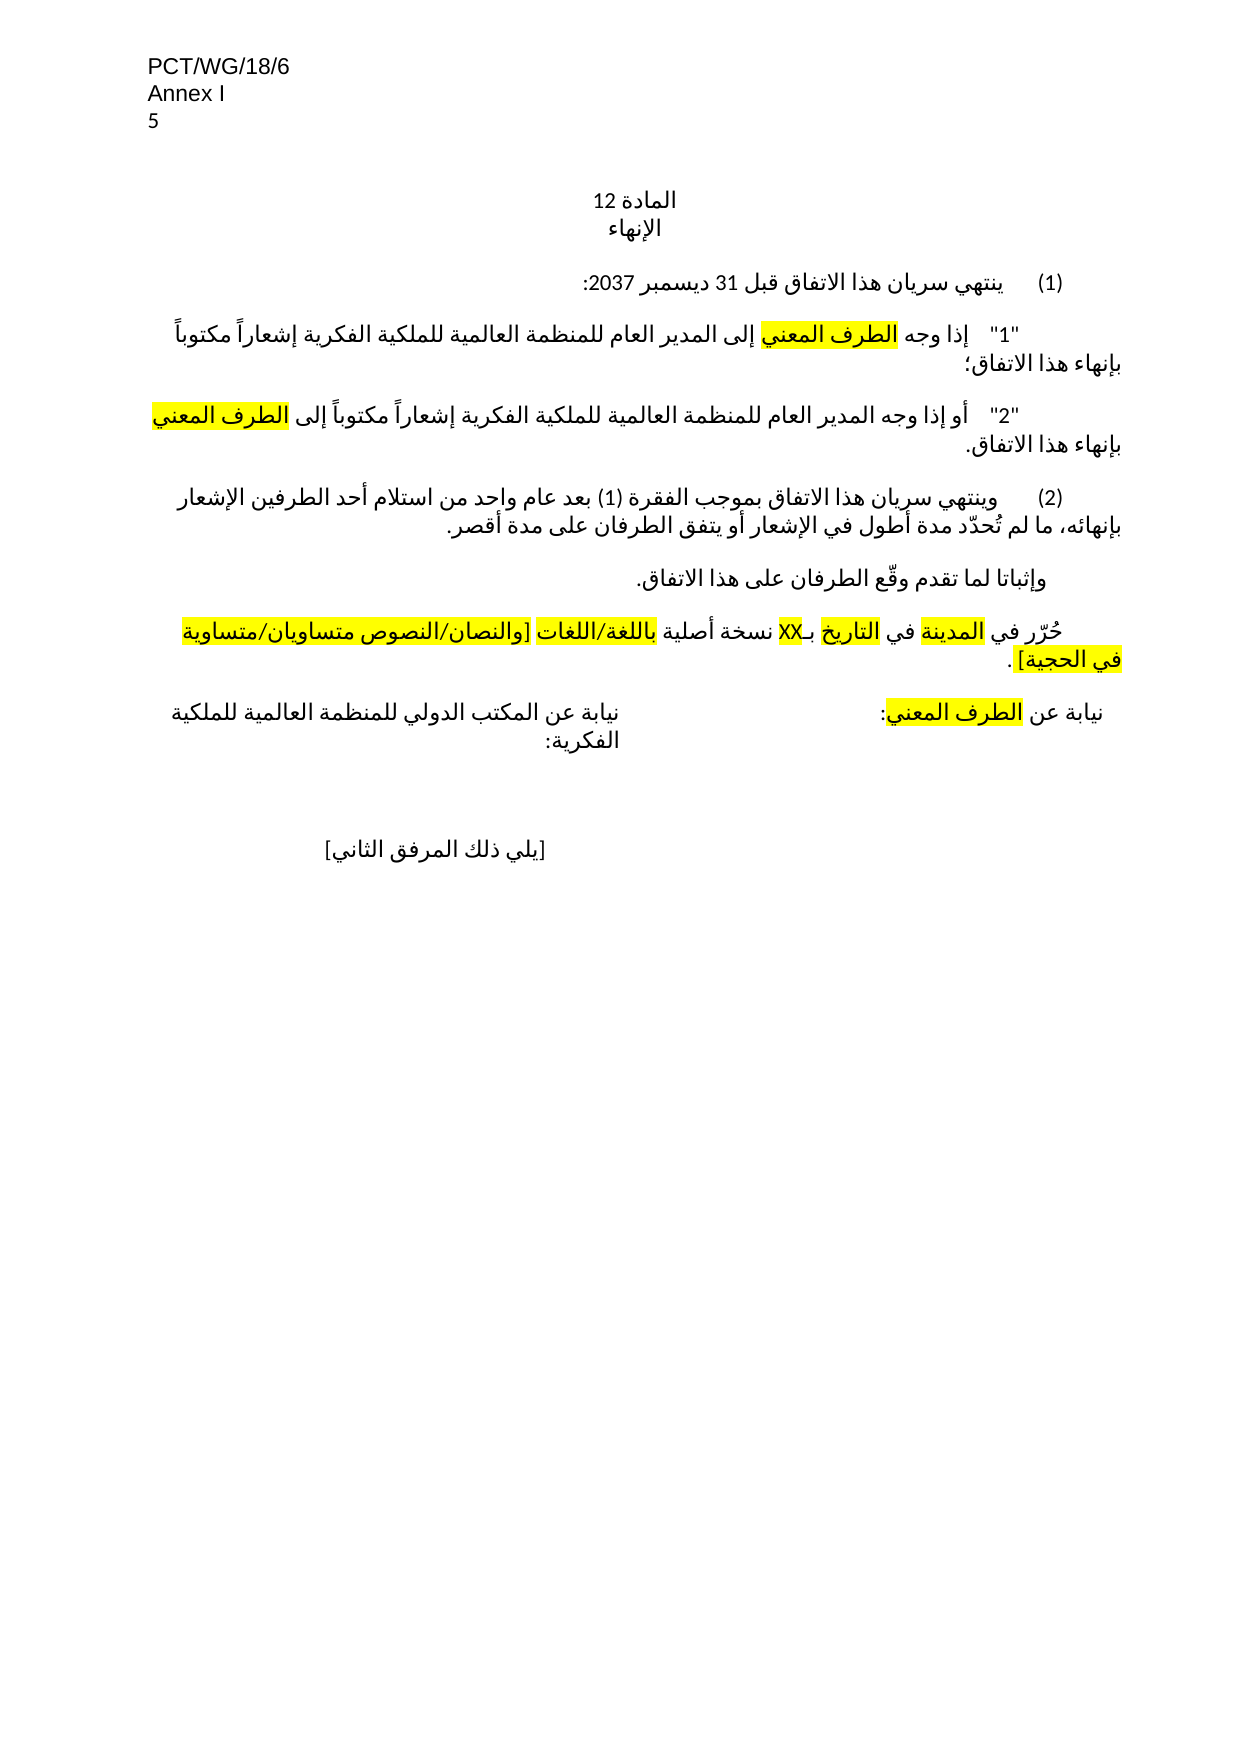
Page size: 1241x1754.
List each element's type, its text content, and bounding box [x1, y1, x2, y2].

text [يلي ذلك المرفق الثاني] [148, 835, 546, 863]
text (2) وينتهي سريان هذا الاتفاق بموجب الفقرة (1) بعد عام واحد من استلام أحد الطرفين الإشعار بإنهائه، ما لم تُحدّد مدة أطول في الإشعار أو يتفق الطرفان على مدة أقصر. [148, 483, 1122, 539]
subtitle المادة 12 الإنهاء [148, 187, 1122, 243]
table_header نيابة عن المكتب الدولي للمنظمة العالمية للملكية الفكرية: [148, 698, 631, 779]
text حُرّر في المدينة في التاريخ بـXX نسخة أصلية باللغة/اللغات [والنصان/النصوص متساويان/متساوية في الحجية] . [148, 617, 1122, 673]
text "2" أو إذا وجه المدير العام للمنظمة العالمية للملكية الفكرية إشعاراً مكتوباً إلى الطرف المعني بإنهاء هذا الاتفاق. [148, 402, 1122, 458]
text "1" إذا وجه الطرف المعني إلى المدير العام للمنظمة العالمية للملكية الفكرية إشعاراً مكتوباً بإنهاء هذا الاتفاق؛ [148, 321, 1122, 377]
table_header نيابة عن الطرف المعني: [631, 698, 1115, 779]
text وإثباتا لما تقدم وقّع الطرفان على هذا الاتفاق. [148, 564, 1122, 592]
text (1) ينتهي سريان هذا الاتفاق قبل 31 ديسمبر 2037: [148, 268, 1122, 296]
